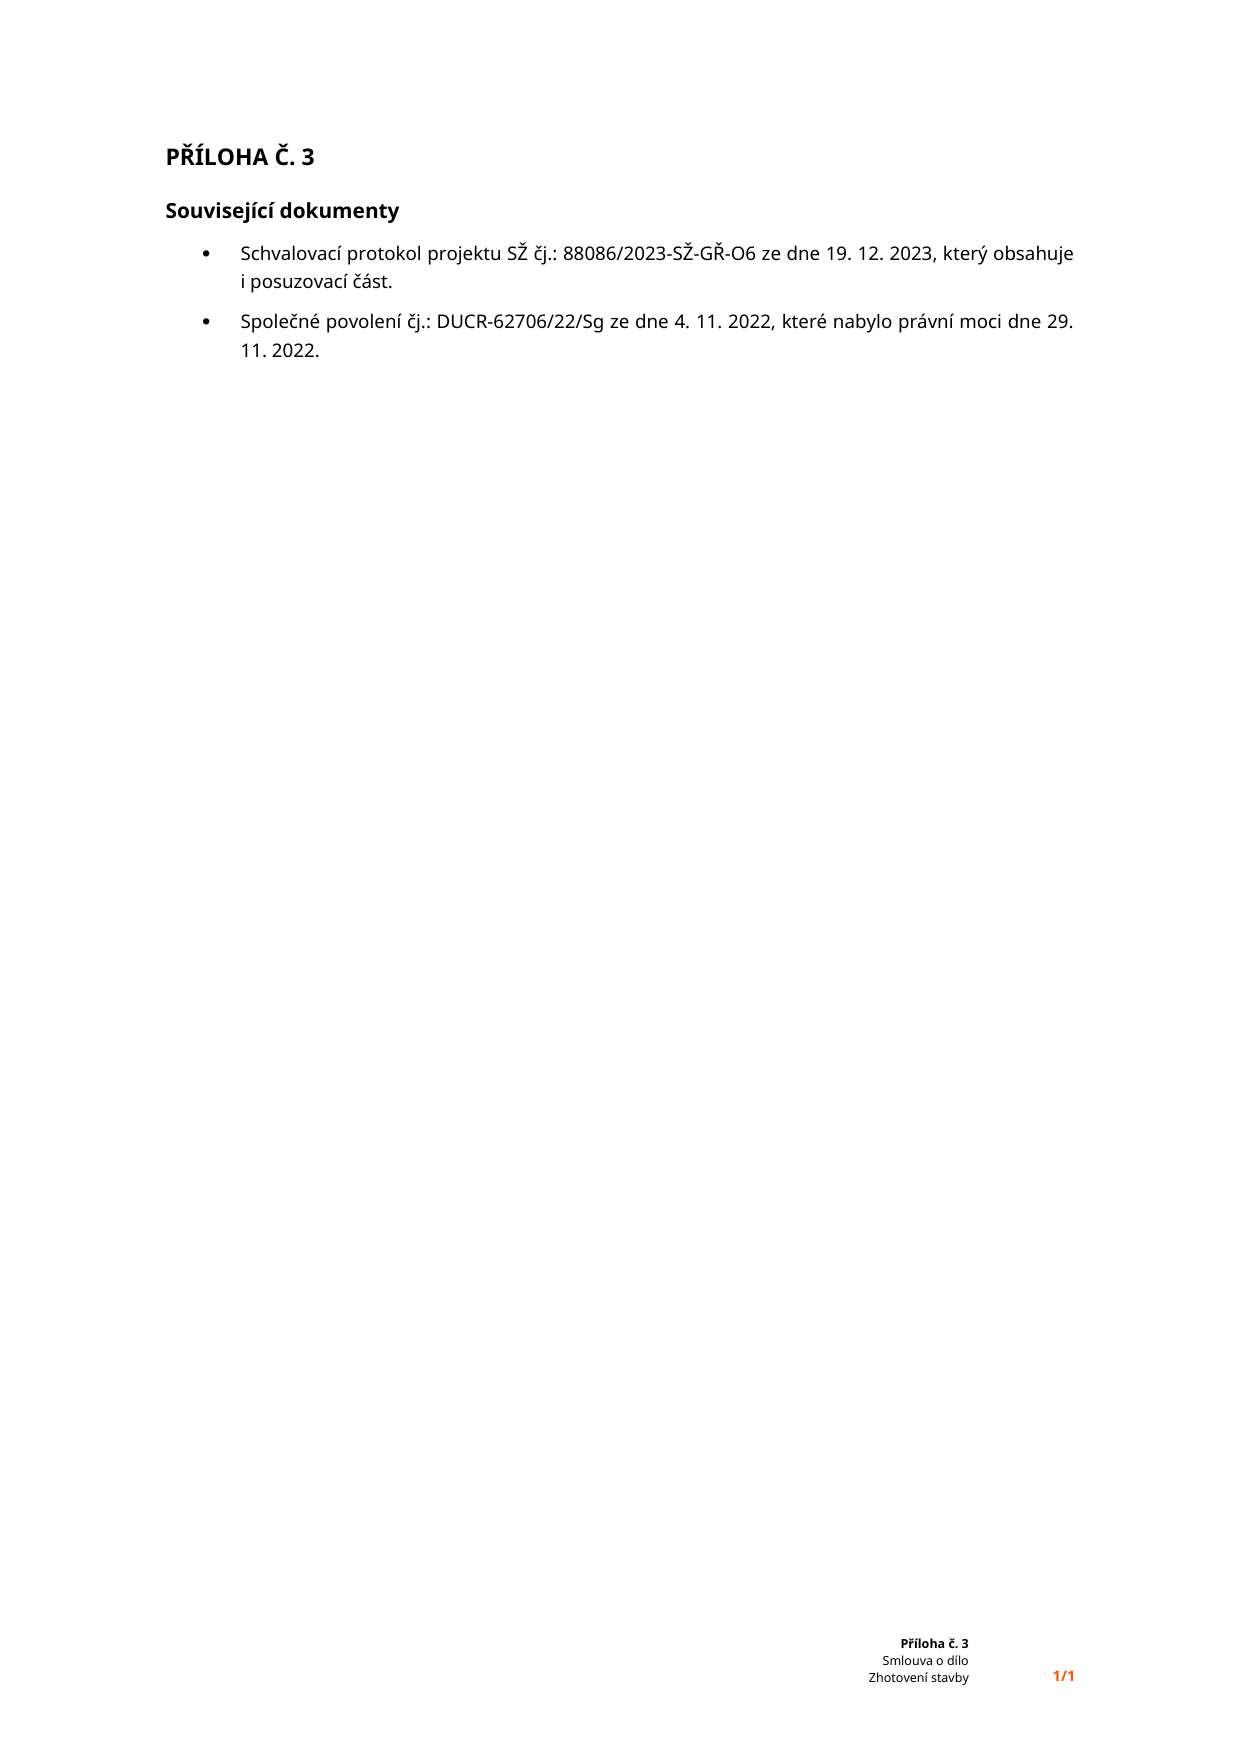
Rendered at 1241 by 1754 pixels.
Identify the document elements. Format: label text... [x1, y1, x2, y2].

list Schvalovací protokol projektu SŽ čj.: 88086/2023-SŽ-GŘ-O6 ze dne 19. 12. 2023, který obsahuje i posuzovací část. [203, 240, 1075, 294]
text Související dokumenty [165, 197, 1075, 225]
text Příloha č. 3 [165, 141, 1075, 173]
list Společné povolení čj.: DUCR-62706/22/Sg ze dne 4. 11. 2022, které nabylo právní moci dne 29. 11. 2022. [203, 309, 1075, 362]
